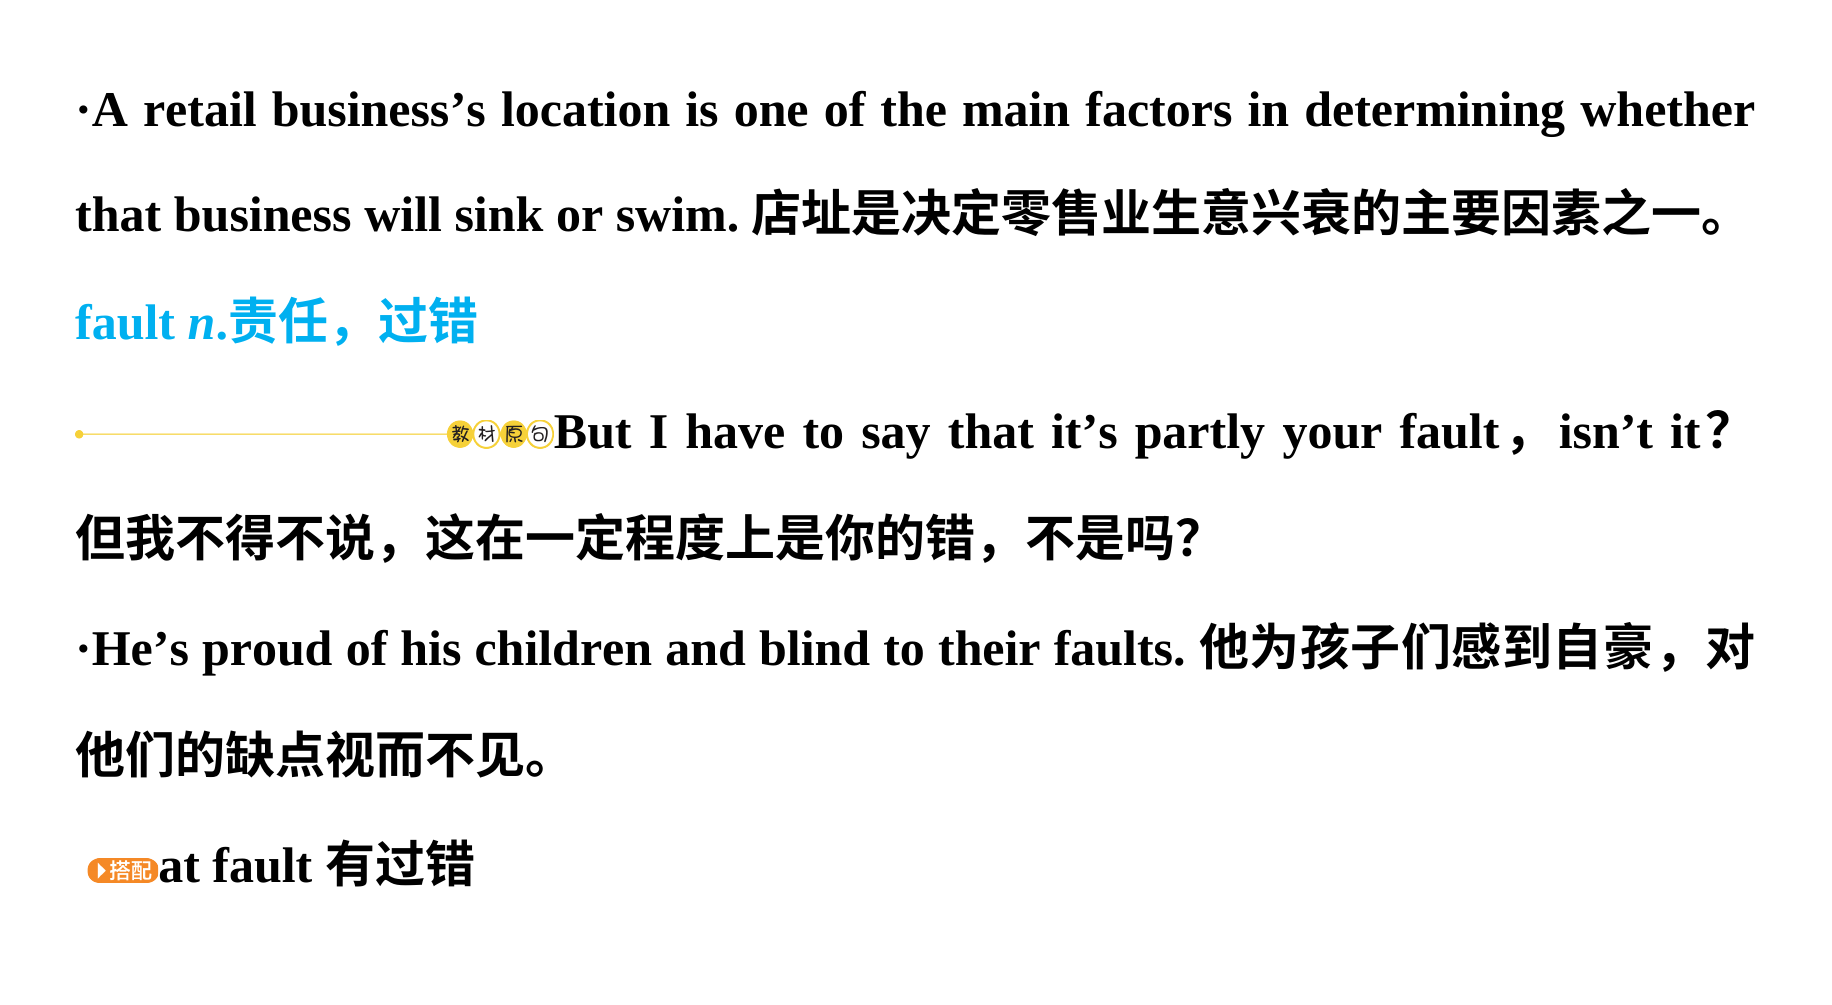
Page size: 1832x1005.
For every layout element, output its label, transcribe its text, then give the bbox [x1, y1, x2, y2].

text fault n.责任，过错 [75, 282, 1756, 354]
text ·A retail business’s location is one of the main factors in determining whether that business will sink or swim. 店址是决定零售业生意兴衰的主要因素之一。 [75, 79, 1756, 246]
text at fault 有过错 [75, 824, 1756, 897]
text ·He’s proud of his children and blind to their faults. 他为孩子们感到自豪，对他们的缺点视而不见。 [75, 607, 1756, 788]
picture [75, 420, 554, 449]
text But I have to say that it’s partly your fault，isn’t it？ 但我不得不说，这在一定程度上是你的错，不是吗？ [75, 390, 1756, 571]
picture [87, 858, 159, 883]
